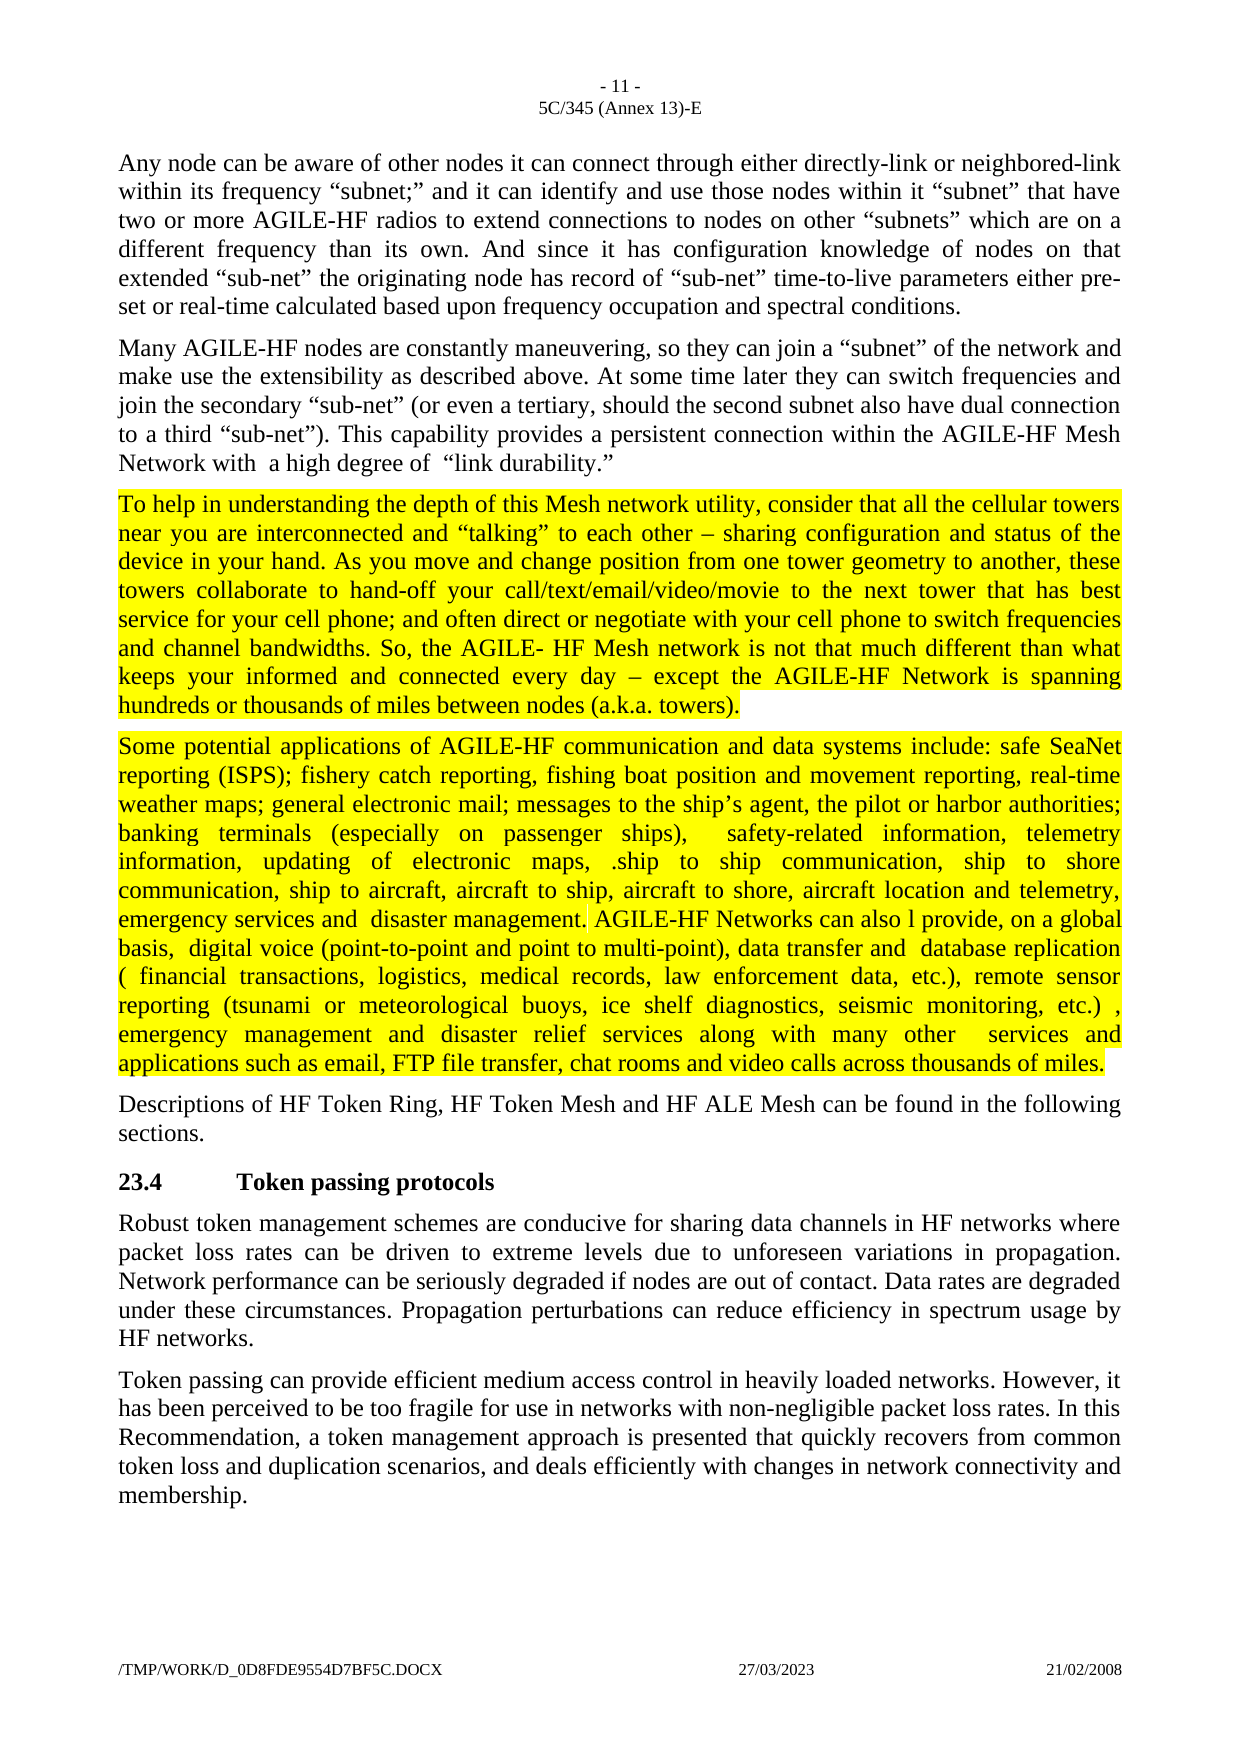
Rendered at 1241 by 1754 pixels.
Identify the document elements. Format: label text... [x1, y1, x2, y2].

text Token passing can provide efficient medium access control in heavily loaded networks. However, it has been perceived to be too fragile for use in networks with non-negligible packet loss rates. In this Recommendation, a token management approach is presented that quickly recovers from common token loss and duplication scenarios, and deals efficiently with changes in network connectivity and membership. [118, 1365, 1122, 1508]
text Robust token management schemes are conducive for sharing data channels in HF networks where packet loss rates can be driven to extreme levels due to unforeseen variations in propagation. Network performance can be seriously degraded if nodes are out of contact. Data rates are degraded under these circumstances. Propagation perturbations can reduce efficiency in spectrum usage by HF networks. [118, 1208, 1122, 1352]
subtitle Token passing protocols [118, 1167, 1122, 1196]
